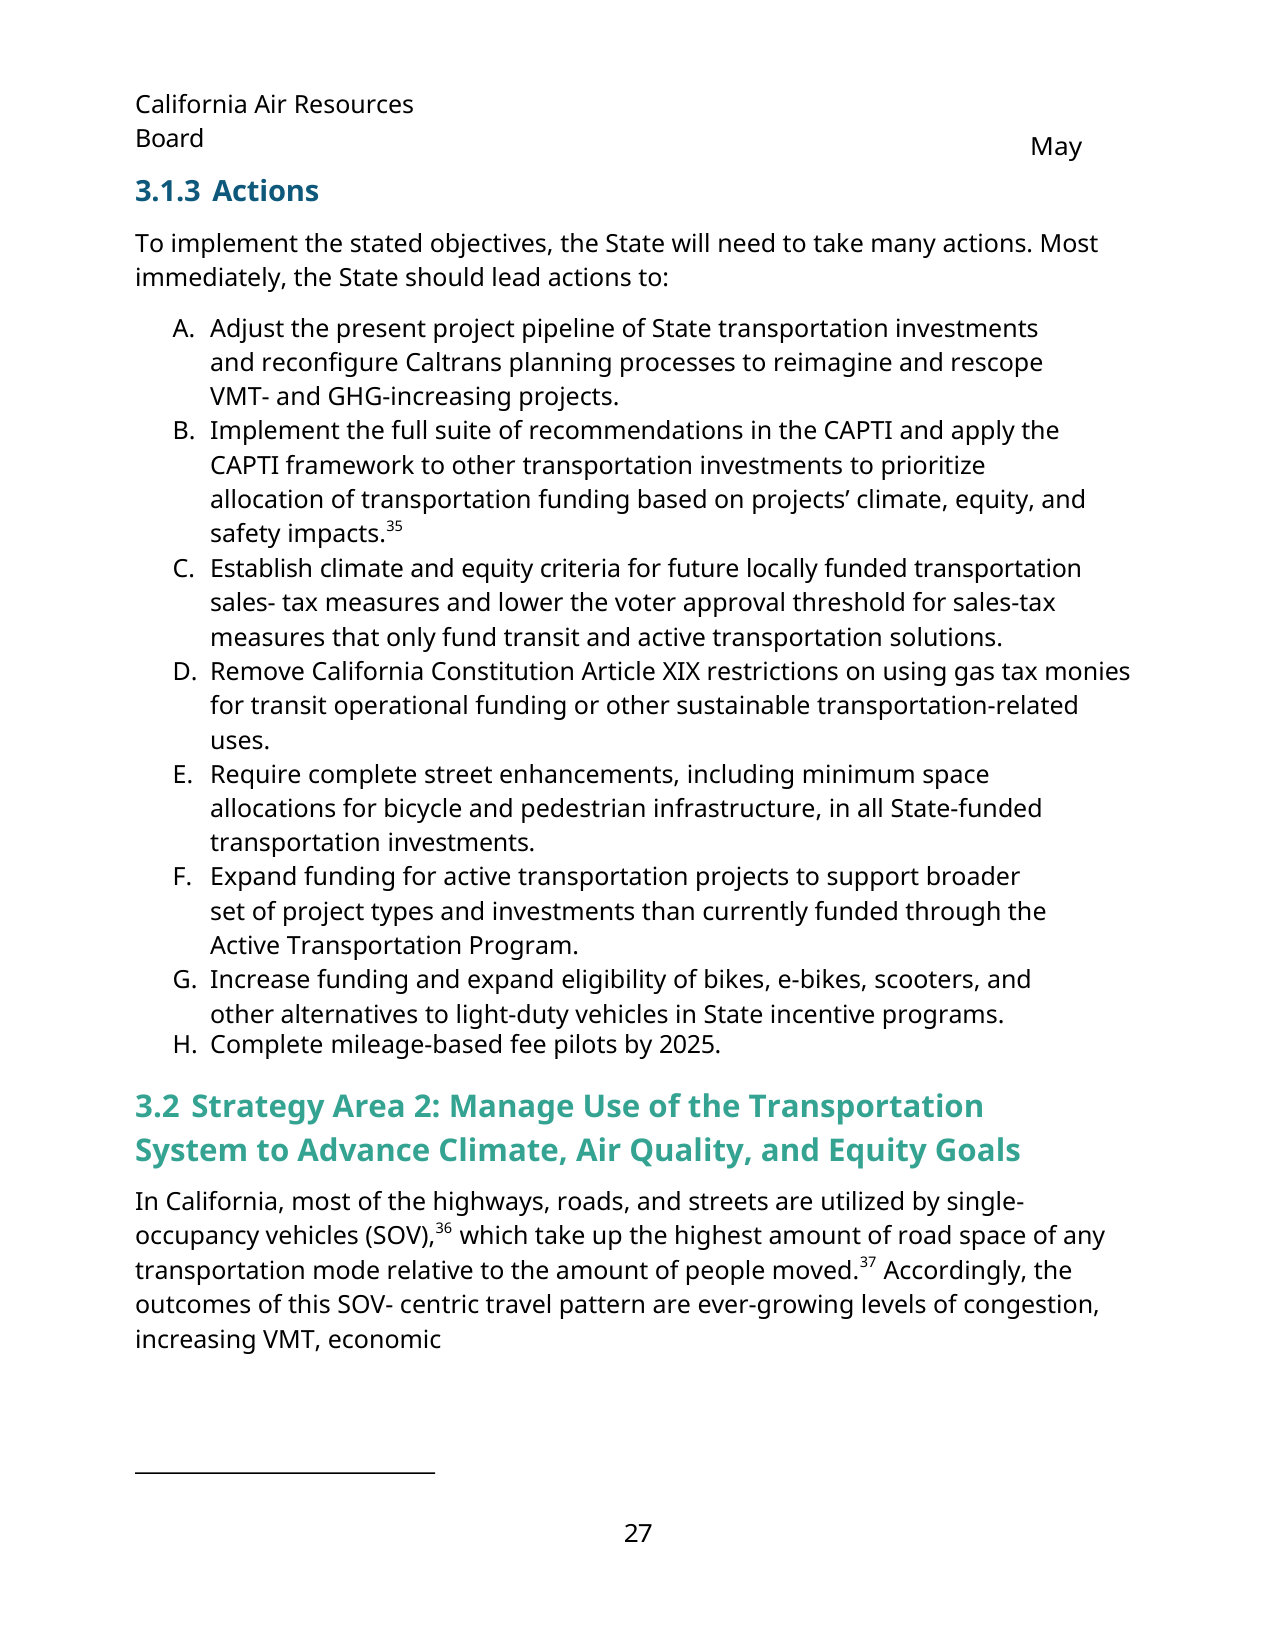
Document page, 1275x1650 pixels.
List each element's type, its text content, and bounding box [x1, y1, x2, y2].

list Increase funding and expand eligibility of bikes, e-bikes, scooters, and other alternatives to light-duty vehicles in State incentive programs. [172, 962, 1065, 1031]
list Establish climate and equity criteria for future locally funded transportation sales- tax measures and lower the voter approval threshold for sales-tax measures that only fund transit and active transportation solutions. [172, 551, 1120, 653]
subtitle Strategy Area 2: Manage Use of the Transportation System to Advance Climate, Air Quality, and Equity Goals [135, 1084, 1100, 1171]
text In California, most of the highways, roads, and streets are utilized by single-occupancy vehicles (SOV),36 which take up the highest amount of road space of any transportation mode relative to the amount of people moved.37 Accordingly, the outcomes of this SOV- centric travel pattern are ever-growing levels of congestion, increasing VMT, economic [135, 1183, 1139, 1355]
list Adjust the present project pipeline of State transportation investments and reconfigure Caltrans planning processes to reimagine and rescope VMT- and GHG-increasing projects. [172, 311, 1072, 413]
list Require complete street enhancements, including minimum space allocations for bicycle and pedestrian infrastructure, in all State-funded transportation investments. [172, 757, 1115, 859]
subtitle Actions [135, 170, 1152, 210]
list Expand funding for active transportation projects to support broader set of project types and investments than currently funded through the Active Transportation Program. [172, 859, 1055, 962]
text To implement the stated objectives, the State will need to take many actions. Most immediately, the State should lead actions to: [135, 226, 1139, 294]
list Remove California Constitution Article XIX restrictions on using gas tax monies for transit operational funding or other sustainable transportation-related uses. [172, 654, 1132, 756]
list Complete mileage-based fee pilots by 2025. [172, 1031, 1152, 1060]
list Implement the full suite of recommendations in the CAPTI and apply the CAPTI framework to other transportation investments to prioritize allocation of transportation funding based on projects’ climate, equity, and safety impacts.35 [172, 413, 1102, 550]
